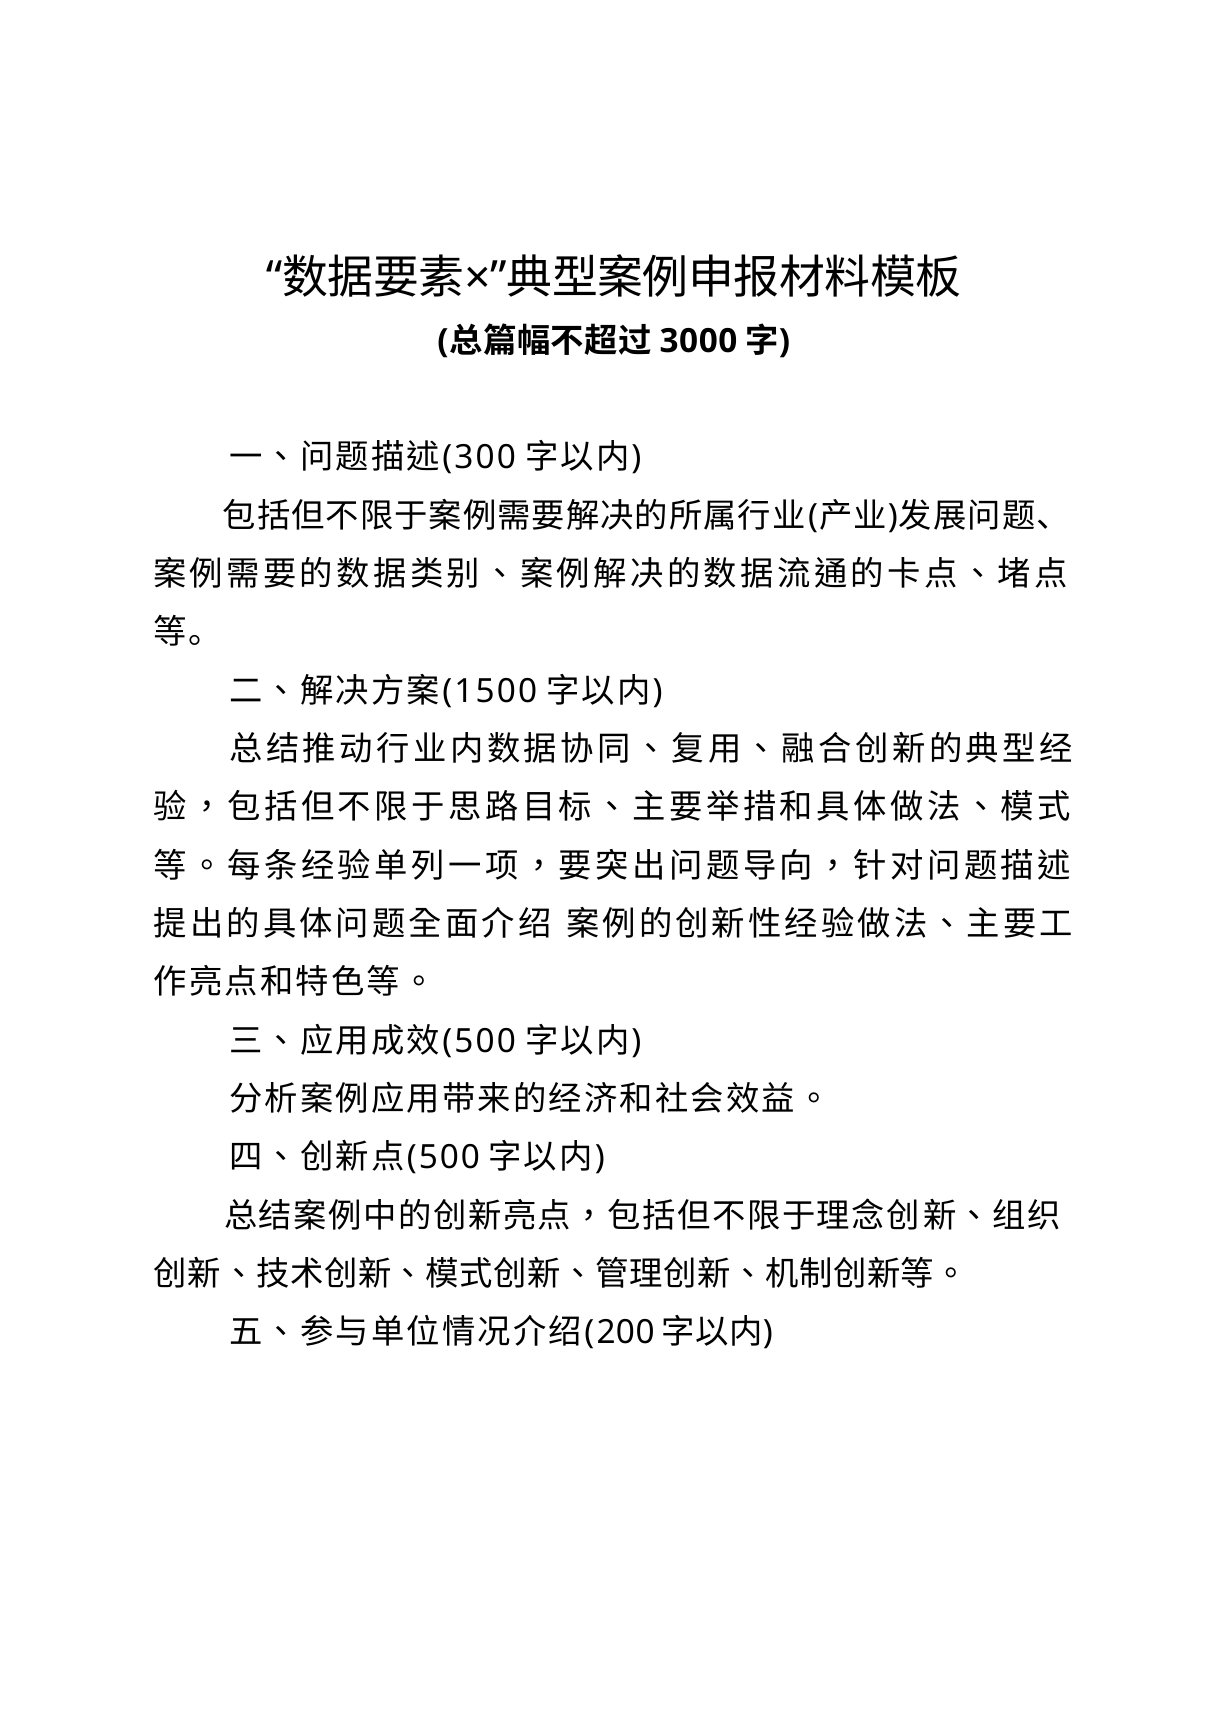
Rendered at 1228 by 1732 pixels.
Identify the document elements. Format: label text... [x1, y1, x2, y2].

text 四、创新点(500字以内) [153, 1122, 1073, 1181]
text 二、解决方案(1500字以内) [153, 656, 1073, 714]
text 五、参与单位情况介绍(200字以内) [153, 1297, 1073, 1356]
text 一、问题描述(300字以内) [153, 422, 1073, 481]
text 总结推动行业内数据协同、复用、融合创新的典型经验，包括但不限于思路目标、主要举措和具体做法、模式等。每条经验单列一项，要突出问题导向，针对问题描述提出的具体问题全面介绍 案例的创新性经验做法、主要工作亮点和特色等。 [153, 714, 1073, 1006]
text 分析案例应用带来的经济和社会效益。 [153, 1064, 1073, 1122]
text “数据要素×”典型案例申报材料模板 [153, 247, 1073, 306]
text (总篇幅不超过3000字) [153, 306, 1073, 364]
text 包括但不限于案例需要解决的所属行业(产业)发展问题、案例需要的数据类别、案例解决的数据流通的卡点、堵点等。 [153, 481, 1070, 656]
text 总结案例中的创新亮点，包括但不限于理念创新、组织创新、技术创新、模式创新、管理创新、机制创新等。 [153, 1181, 1061, 1297]
text 三、应用成效(500字以内) [153, 1006, 1073, 1064]
